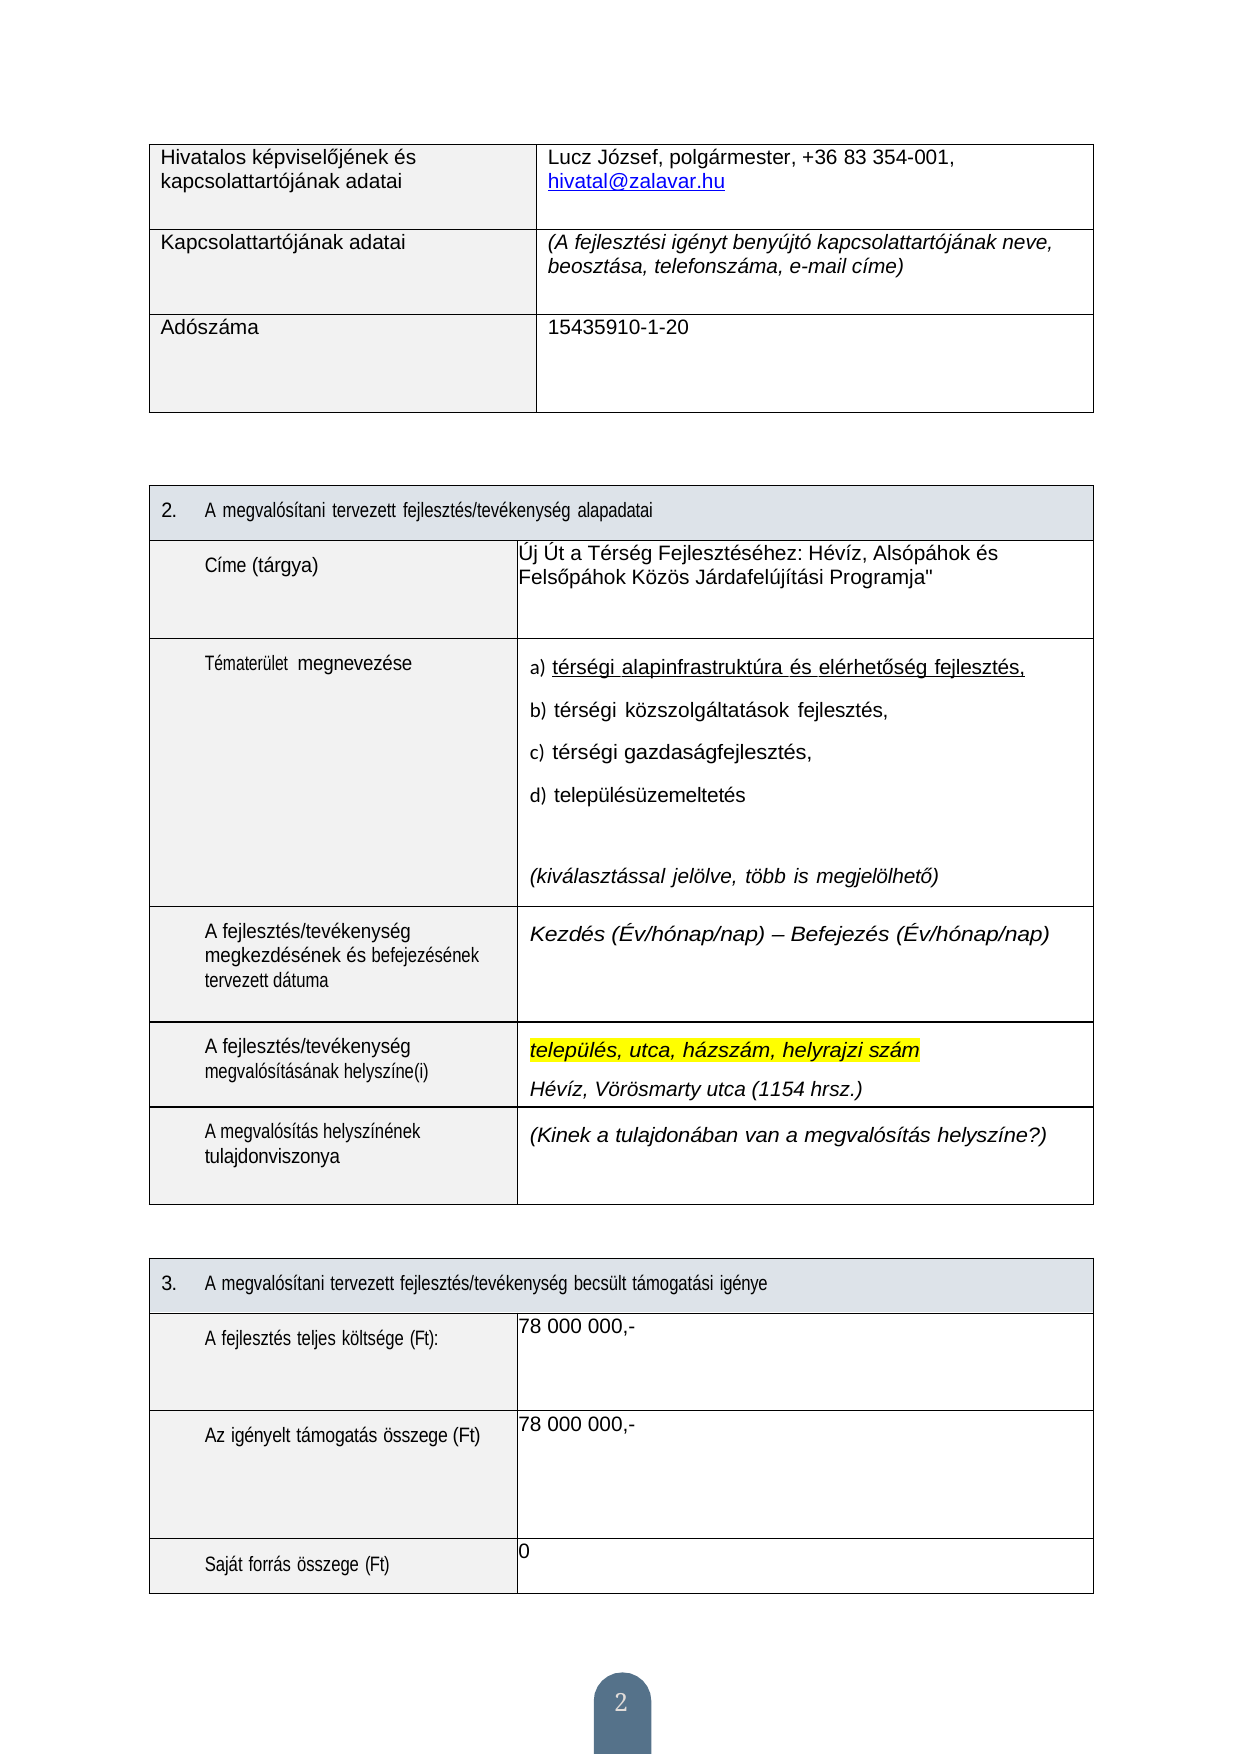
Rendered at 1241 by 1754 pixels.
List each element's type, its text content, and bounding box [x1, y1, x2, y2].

table_header 3. A megvalósítani tervezett fejlesztés/tevékenység becsült támogatási igénye [150, 1259, 1093, 1312]
table_cell 78 000 000,- [518, 1314, 1093, 1410]
table_cell település, utca, házszám, helyrajzi szám Hévíz, Vörösmarty utca (1154 hrsz.) [518, 1023, 1093, 1106]
table_cell 0 [518, 1539, 1093, 1593]
table_cell Kezdés (Év/hónap/nap) – Befejezés (Év/hónap/nap) [518, 907, 1093, 1021]
table_cell A megvalósítás helyszínének tulajdonviszonya [150, 1108, 517, 1204]
table_cell Adószáma [150, 315, 536, 412]
table_cell 15435910-1-20 [537, 315, 1093, 412]
table_cell A fejlesztés/tevékenység megvalósításának helyszíne(i) [150, 1023, 517, 1106]
table_cell Tématerület megnevezése [150, 639, 517, 906]
table_cell 78 000 000,- [518, 1411, 1093, 1538]
table_cell A fejlesztés/tevékenység megkezdésének és befejezésének tervezett dátuma [150, 907, 517, 1021]
table_cell Az igényelt támogatás összege (Ft) [150, 1411, 517, 1538]
table_cell (A fejlesztési igényt benyújtó kapcsolattartójának neve, beosztása, telefonszáma, e-mail címe) [537, 230, 1093, 314]
table_cell Címe (tárgya) [150, 541, 517, 638]
table_cell Új Út a Térség Fejlesztéséhez: Hévíz, Alsópáhok és Felsőpáhok Közös Járdafelújítási Programja" [518, 541, 1093, 638]
table_header Lucz József, polgármester, +36 83 354-001, hivatal@zalavar.hu [537, 145, 1093, 229]
table_cell Kapcsolattartójának adatai [150, 230, 536, 314]
table_cell A fejlesztés teljes költsége (Ft): [150, 1314, 517, 1410]
table_cell Saját forrás összege (Ft) [150, 1539, 517, 1593]
table_cell (Kinek a tulajdonában van a megvalósítás helyszíne?) [518, 1108, 1093, 1204]
table_header 2. A megvalósítani tervezett fejlesztés/tevékenység alapadatai [150, 486, 1093, 540]
table_cell térségi alapinfrastruktúra és elérhetőség fejlesztés, térségi közszolgáltatások fejlesztés, térségi gazdaságfejlesztés, településüzemeltetés (kiválasztással jelölve, több is megjelölhető) [518, 639, 1093, 906]
table_header Hivatalos képviselőjének és kapcsolattartójának adatai [150, 145, 536, 229]
